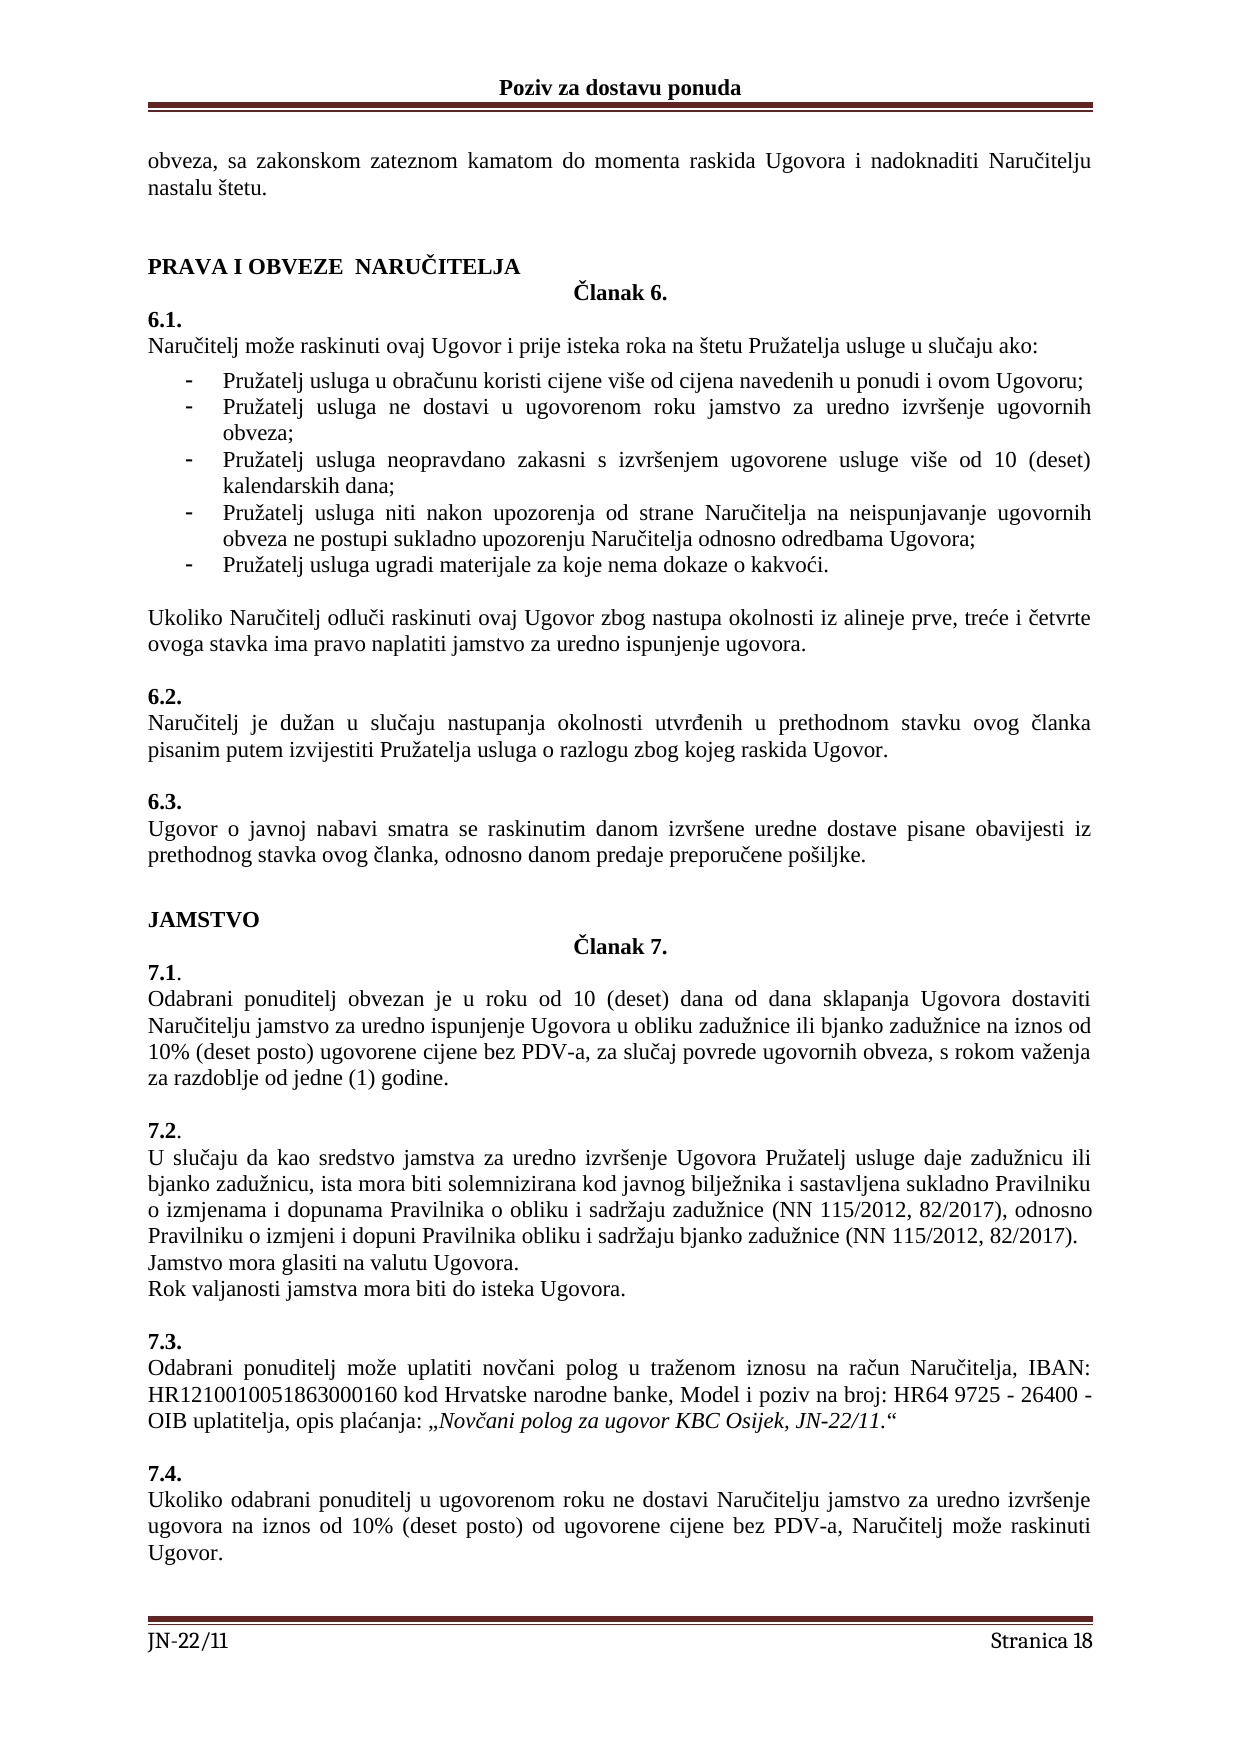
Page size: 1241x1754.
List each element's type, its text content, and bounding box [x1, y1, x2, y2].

text Ukoliko odabrani ponuditelj u ugovorenom roku ne dostavi Naručitelju jamstvo za uredno izvršenje ugovora na iznos od 10% (deset posto) od ugovorene cijene bez PDV-a, Naručitelj može raskinuti Ugovor. [148, 1486, 1093, 1565]
text 7.4. [148, 1460, 1093, 1486]
text 7.2. [148, 1117, 1093, 1143]
list Pružatelj usluga ugradi materijale za koje nema dokaze o kakvoći. [185, 551, 1093, 578]
text Članak 6. [148, 279, 1093, 306]
text 7.1. [148, 959, 1093, 985]
list Pružatelj usluga niti nakon upozorenja od strane Naručitelja na neispunjavanje ugovornih obveza ne postupi sukladno upozorenju Naručitelja odnosno odredbama Ugovora; [185, 498, 1093, 551]
text Jamstvo mora glasiti na valutu Ugovora. [148, 1249, 1093, 1275]
text Članak 7. [148, 933, 1093, 959]
text Ukoliko Naručitelj odluči raskinuti ovaj Ugovor zbog nastupa okolnosti iz alineje prve, treće i četvrte ovoga stavka ima pravo naplatiti jamstvo za uredno ispunjenje ugovora. [148, 604, 1093, 657]
text U slučaju da kao sredstvo jamstva za uredno izvršenje Ugovora Pružatelj usluge daje zadužnicu ili bjanko zadužnicu, ista mora biti solemnizirana kod javnog bilježnika i sastavljena sukladno Pravilniku o izmjenama i dopunama Pravilnika o obliku i sadržaju zadužnice (NN 115/2012, 82/2017), odnosno Pravilniku o izmjeni i dopuni Pravilnika obliku i sadržaju bjanko zadužnice (NN 115/2012, 82/2017). [148, 1143, 1093, 1249]
text 6.1. [148, 306, 1093, 332]
text Ugovor o javnoj nabavi smatra se raskinutim danom izvršene uredne dostave pisane obavijesti iz prethodnog stavka ovog članka, odnosno danom predaje preporučene pošiljke. [148, 815, 1093, 867]
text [148, 148, 1093, 200]
text Odabrani ponuditelj može uplatiti novčani polog u traženom iznosu na račun Naručitelja, IBAN: HR1210010051863000160 kod Hrvatske narodne banke, Model i poziv na broj: HR64 9725 - 26400 - OIB uplatitelja, opis plaćanja: „Novčani polog za ugovor KBC Osijek, JN-22/11.“ [148, 1354, 1093, 1433]
text 6.2. [148, 683, 1093, 709]
text 7.3. [148, 1328, 1093, 1354]
text Odabrani ponuditelj obvezan je u roku od 10 (deset) dana od dana sklapanja Ugovora dostaviti Naručitelju jamstvo za uredno ispunjenje Ugovora u obliku zadužnice ili bjanko zadužnice na iznos od 10% (deset posto) ugovorene cijene bez PDV-a, za slučaj povrede ugovornih obveza, s rokom važenja za razdoblje od jedne (1) godine. [148, 985, 1093, 1091]
text Rok valjanosti jamstva mora biti do isteka Ugovora. [148, 1275, 1093, 1302]
text PRAVA I OBVEZE NARUČITELJA [148, 253, 1093, 279]
text JAMSTVO [148, 906, 1093, 933]
list Pružatelj usluga u obračunu koristi cijene više od cijena navedenih u ponudi i ovom Ugovoru; [185, 367, 1093, 393]
text Naručitelj može raskinuti ovaj Ugovor i prije isteka roka na štetu Pružatelja usluge u slučaju ako: [148, 332, 1093, 358]
list Pružatelj usluga ne dostavi u ugovorenom roku jamstvo za uredno izvršenje ugovornih obveza; [185, 393, 1093, 446]
text Naručitelj je dužan u slučaju nastupanja okolnosti utvrđenih u prethodnom stavku ovog članka pisanim putem izvijestiti Pružatelja usluga o razlogu zbog kojeg raskida Ugovor. [148, 709, 1093, 762]
list Pružatelj usluga neopravdano zakasni s izvršenjem ugovorene usluge više od 10 (deset) kalendarskih dana; [185, 446, 1093, 498]
text 6.3. [148, 788, 1093, 815]
